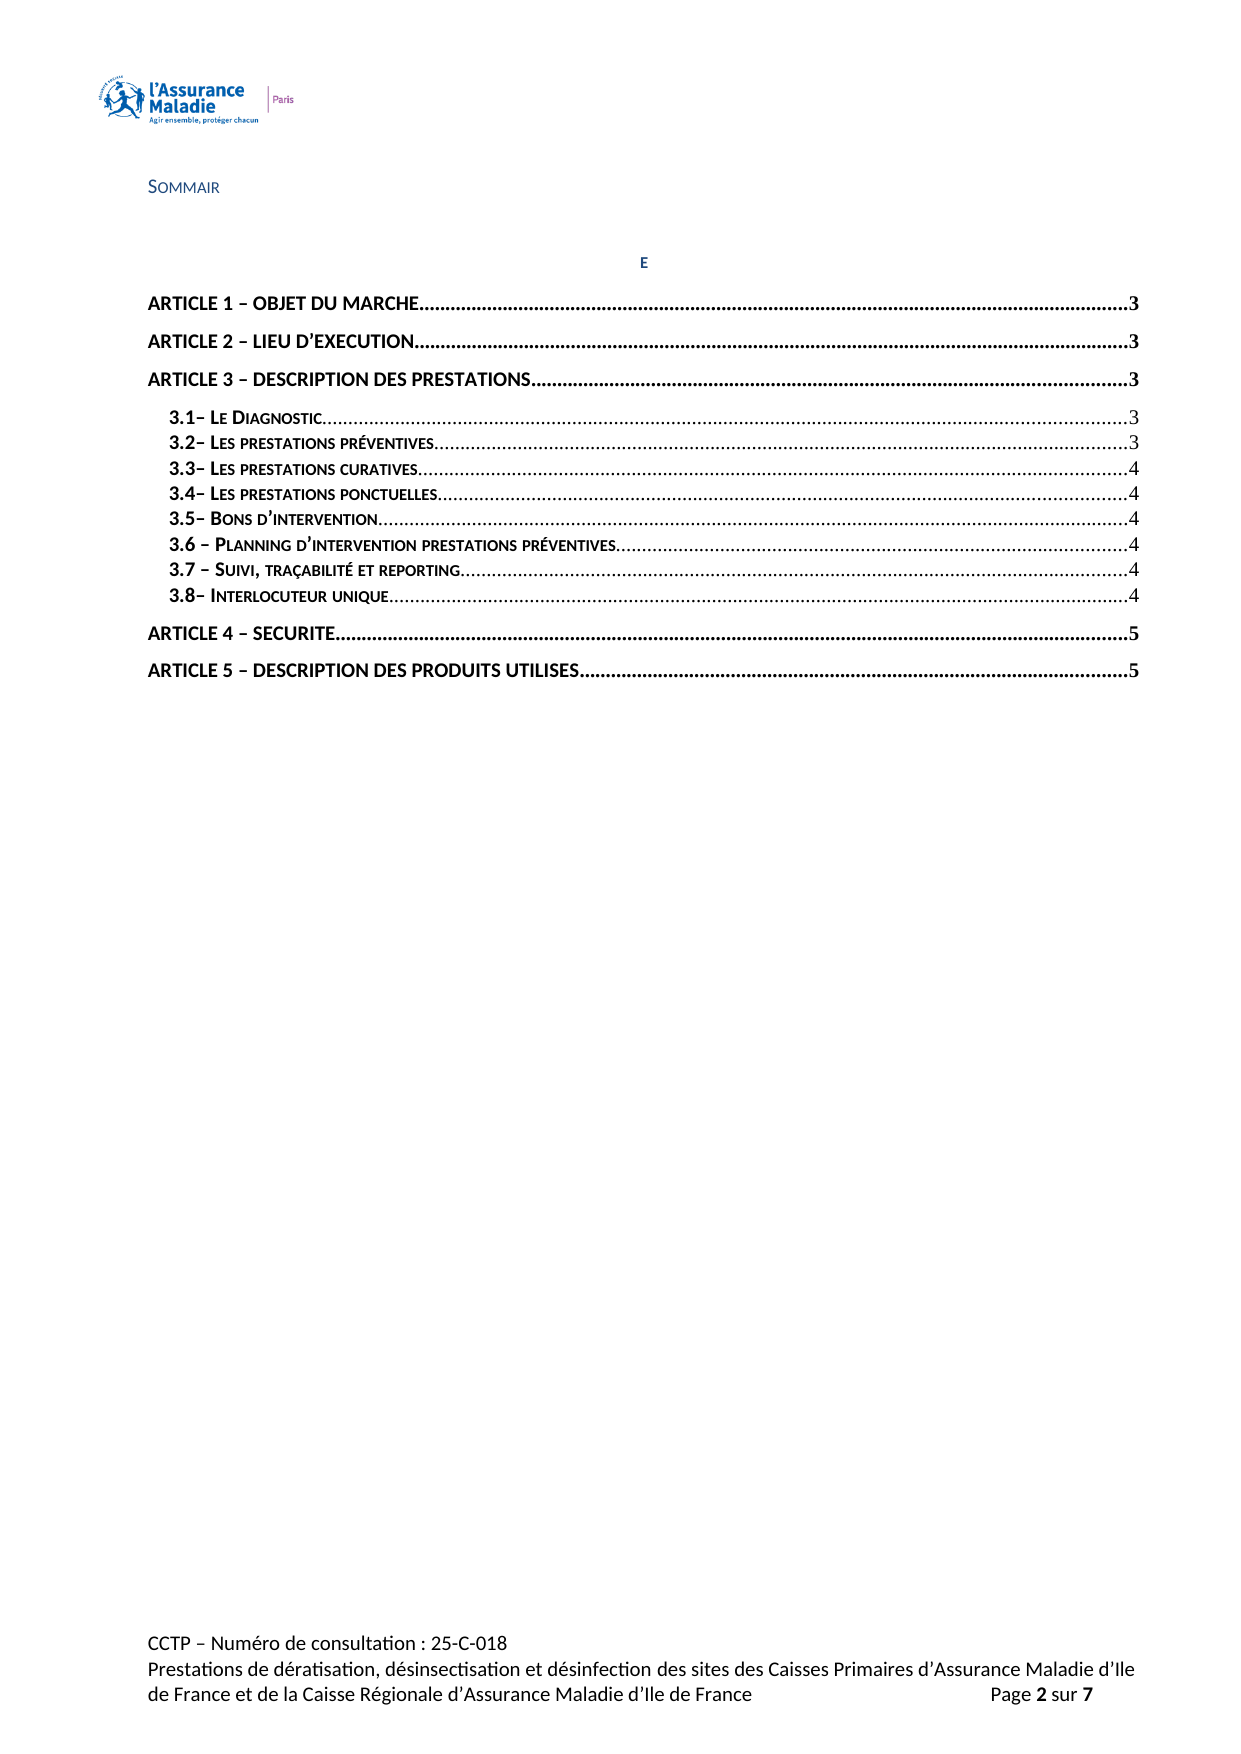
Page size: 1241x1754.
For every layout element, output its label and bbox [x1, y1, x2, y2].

picture [92, 65, 300, 132]
